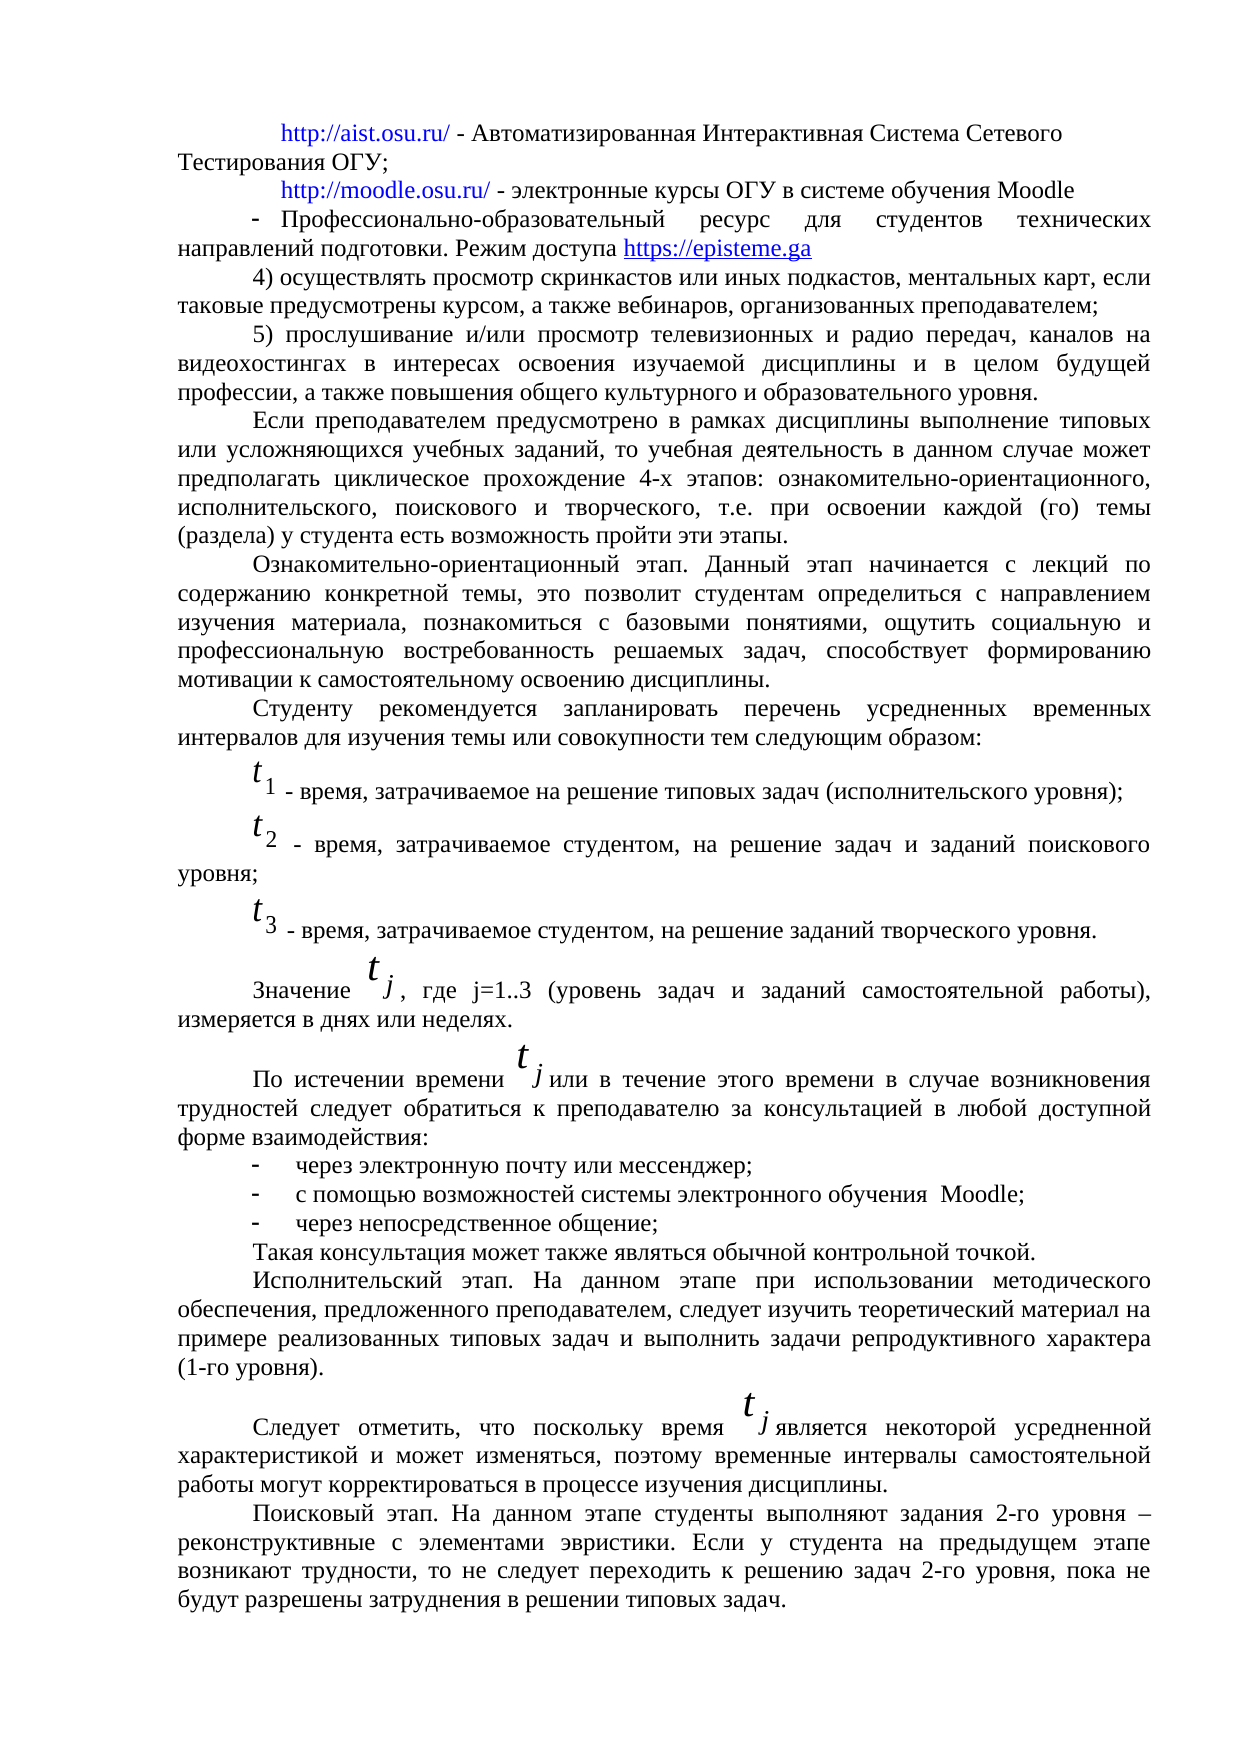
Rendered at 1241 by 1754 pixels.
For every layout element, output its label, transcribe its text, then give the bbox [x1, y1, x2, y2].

text Поисковый этап. На данном этапе студенты выполняют задания 2-го уровня – реконструктивные с элементами эвристики. Если у студента на предыдущем этапе возникают трудности, то не следует переходить к решению задач 2-го уровня, пока не будут разрешены затруднения в решении типовых задач. [177, 1498, 1152, 1613]
text 4) осуществлять просмотр скринкастов или иных подкастов, ментальных карт, если таковые предусмотрены курсом, а также вебинаров, организованных преподавателем; [177, 262, 1152, 319]
text Студенту рекомендуется запланировать перечень усредненных временных интервалов для изучения темы или совокупности тем следующим образом: [177, 693, 1152, 751]
text Ознакомительно-ориентационный этап. Данный этап начинается с лекций по содержанию конкретной темы, это позволит студентам определиться с направлением изучения материала, познакомиться с базовыми понятиями, ощутить социальную и профессиональную востребованность решаемых задач, способствует формированию мотивации к самостоятельному освоению дисциплины. [177, 549, 1152, 693]
text Исполнительский этап. На данном этапе при использовании методического обеспечения, предложенного преподавателем, следует изучить теоретический материал на примере реализованных типовых задач и выполнить задачи репродуктивного характера (1-го уровня). [177, 1266, 1152, 1381]
text http://aist.osu.ru/ - Автоматизированная Интерактивная Система Сетевого Тестирования ОГУ; [177, 118, 1152, 176]
text 5) прослушивание и/или просмотр телевизионных и радио передач, каналов на видеохостингах в интересах освоения изучаемой дисциплины и в целом будущей профессии, а также повышения общего культурного и образовательного уровня. [177, 319, 1152, 406]
text - время, затрачиваемое студентом, на решение заданий творческого уровня. [177, 887, 1152, 944]
list с помощью возможностей системы электронного обучения Moodle; [177, 1179, 1152, 1208]
text Следует отметить, что поскольку время является некоторой усредненной характеристикой и может изменяться, поэтому временные интервалы самостоятельной работы могут корректироваться в процессе изучения дисциплины. [177, 1381, 1152, 1498]
text - время, затрачиваемое на решение типовых задач (исполнительского уровня); [177, 751, 1152, 804]
text Такая консультация может также являться обычной контрольной точкой. [177, 1237, 1152, 1266]
text - время, затрачиваемое студентом, на решение задач и заданий поискового уровня; [177, 804, 1152, 887]
text По истечении времени или в течение этого времени в случае возникновения трудностей следует обратиться к преподавателю за консультацией в любой доступной форме взаимодействия: [177, 1033, 1152, 1151]
list через непосредственное общение; [177, 1208, 1152, 1237]
list Профессионально-образовательный ресурс для студентов технических направлений подготовки. Режим доступа https://episteme.ga [177, 204, 1152, 262]
text http://moodle.osu.ru/ - электронные курсы ОГУ в системе обучения Moodle [177, 176, 1152, 204]
list через электронную почту или мессенджер; [177, 1151, 1152, 1179]
text Значение , где j=1..3 (уровень задач и заданий самостоятельной работы), измеряется в днях или неделях. [177, 944, 1152, 1033]
text Если преподавателем предусмотрено в рамках дисциплины выполнение типовых или усложняющихся учебных заданий, то учебная деятельность в данном случае может предполагать циклическое прохождение 4-х этапов: ознакомительно-ориентационного, исполнительского, поискового и творческого, т.е. при освоении каждой (го) темы (раздела) у студента есть возможность пройти эти этапы. [177, 406, 1152, 549]
